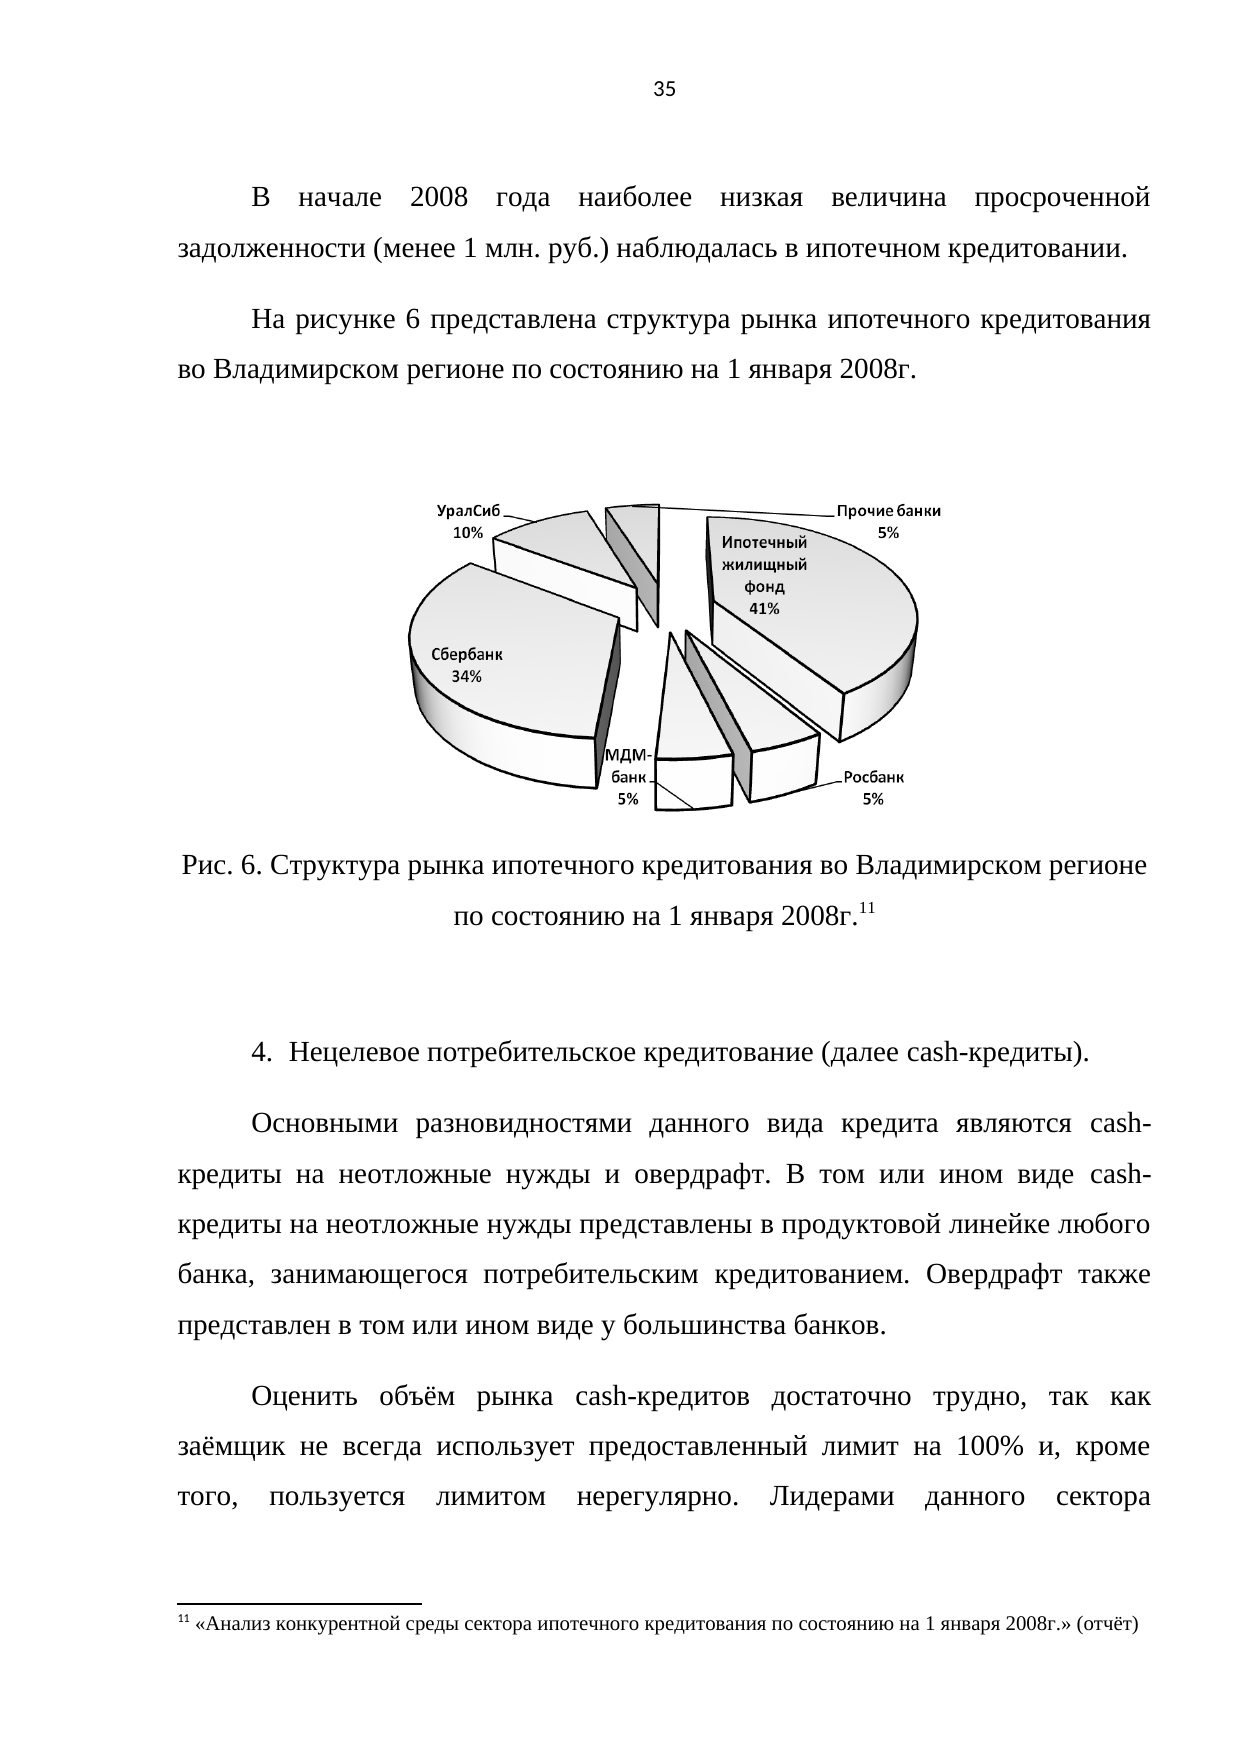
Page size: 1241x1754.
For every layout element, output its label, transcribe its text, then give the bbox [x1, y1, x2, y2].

text Основными разновидностями данного вида кредита являются cash-кредиты на неотложные нужды и овердрафт. В том или ином виде cash-кредиты на неотложные нужды представлены в продуктовой линейке любого банка, занимающегося потребительским кредитованием. Овердрафт также представлен в том или ином виде у большинства банков. [177, 1106, 1152, 1340]
text На рисунке 6 представлена структура рынка ипотечного кредитования во Владимирском регионе по состоянию на 1 января 2008г. [177, 301, 1152, 385]
list Нецелевое потребительское кредитование (далее cash-кредиты). [251, 1034, 1152, 1068]
picture [354, 493, 975, 813]
text Рис. 6. Cтруктура рынка ипотечного кредитования во Владимирском регионе по состоянию на 1 января 2008г. [177, 847, 1152, 931]
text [177, 1378, 1152, 1512]
text В начале 2008 года наиболее низкая величина просроченной задолженности (менее 1 млн. руб.) наблюдалась в ипотечном кредитовании. [177, 179, 1152, 263]
